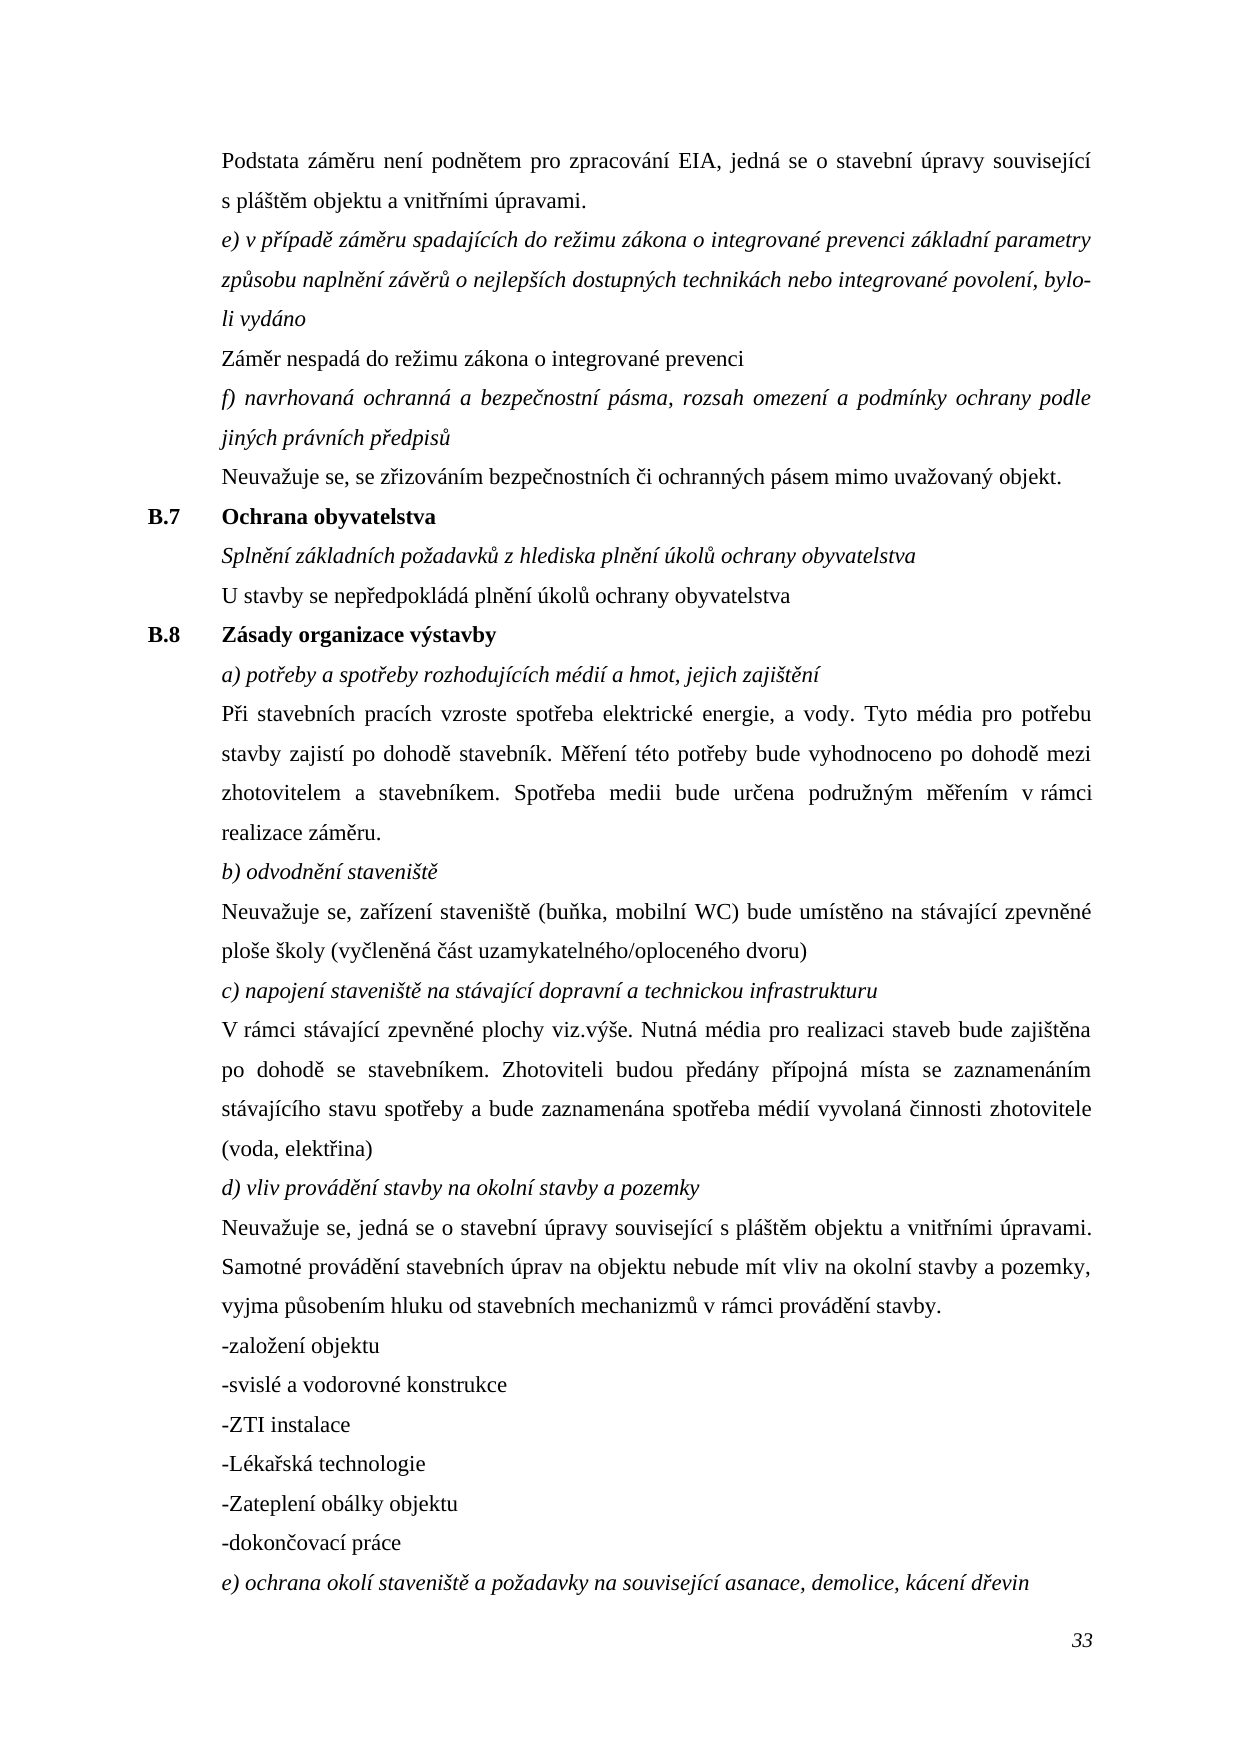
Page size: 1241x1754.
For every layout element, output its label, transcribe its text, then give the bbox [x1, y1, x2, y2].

text -Zateplení obálky objektu [221, 1490, 1093, 1516]
text Záměr nespadá do režimu zákona o integrované prevenci [221, 345, 1093, 371]
text V rámci stávající zpevněné plochy viz.výše. Nutná média pro realizaci staveb bude zajištěna po dohodě se stavebníkem. Zhotoviteli budou předány přípojná místa se zaznamenáním stávajícího stavu spotřeby a bude zaznamenána spotřeba médií vyvolaná činnosti zhotovitele (voda, elektřina) [148, 1016, 1093, 1161]
text e) ochrana okolí staveniště a požadavky na související asanace, demolice, kácení dřevin [148, 1569, 1093, 1595]
text B.7 Ochrana obyvatelstva [148, 503, 1093, 529]
text Neuvažuje se, se zřizováním bezpečnostních či ochranných pásem mimo uvažovaný objekt. [148, 463, 1093, 490]
text Splnění základních požadavků z hlediska plnění úkolů ochrany obyvatelstva [148, 542, 1093, 569]
text -svislé a vodorovné konstrukce [221, 1371, 1093, 1398]
text c) napojení staveniště na stávající dopravní a technickou infrastrukturu [148, 977, 1093, 1003]
text b) odvodnění staveniště [148, 858, 1093, 884]
text f) navrhovaná ochranná a bezpečnostní pásma, rozsah omezení a podmínky ochrany podle jiných právních předpisů [148, 384, 1093, 450]
text a) potřeby a spotřeby rozhodujících médií a hmot, jejich zajištění [148, 661, 1093, 687]
text Podstata záměru není podnětem pro zpracování EIA, jedná se o stavební úpravy související s pláštěm objektu a vnitřními úpravami. [148, 148, 1093, 213]
text -dokončovací práce [221, 1529, 1093, 1556]
text Při stavebních pracích vzroste spotřeba elektrické energie, a vody. Tyto média pro potřebu stavby zajistí po dohodě stavebník. Měření této potřeby bude vyhodnoceno po dohodě mezi zhotovitelem a stavebníkem. Spotřeba medii bude určena podružným měřením v rámci realizace záměru. [148, 700, 1093, 845]
text U stavby se nepředpokládá plnění úkolů ochrany obyvatelstva [148, 582, 1093, 608]
text -založení objektu [221, 1332, 1093, 1358]
text Neuvažuje se, jedná se o stavební úpravy související s pláštěm objektu a vnitřními úpravami. Samotné provádění stavebních úprav na objektu nebude mít vliv na okolní stavby a pozemky, vyjma působením hluku od stavebních mechanizmů v rámci provádění stavby. [148, 1213, 1093, 1319]
text Neuvažuje se, zařízení staveniště (buňka, mobilní WC) bude umístěno na stávající zpevněné ploše školy (vyčleněná část uzamykatelného/oploceného dvoru) [148, 898, 1093, 963]
text -ZTI instalace [221, 1411, 1093, 1437]
text e) v případě záměru spadajících do režimu zákona o integrované prevenci základní parametry způsobu naplnění závěrů o nejlepších dostupných technikách nebo integrované povolení, bylo-li vydáno [148, 227, 1093, 332]
text d) vliv provádění stavby na okolní stavby a pozemky [148, 1174, 1093, 1200]
text B.8 Zásady organizace výstavby [148, 621, 1093, 648]
text -Lékařská technologie [221, 1450, 1093, 1477]
